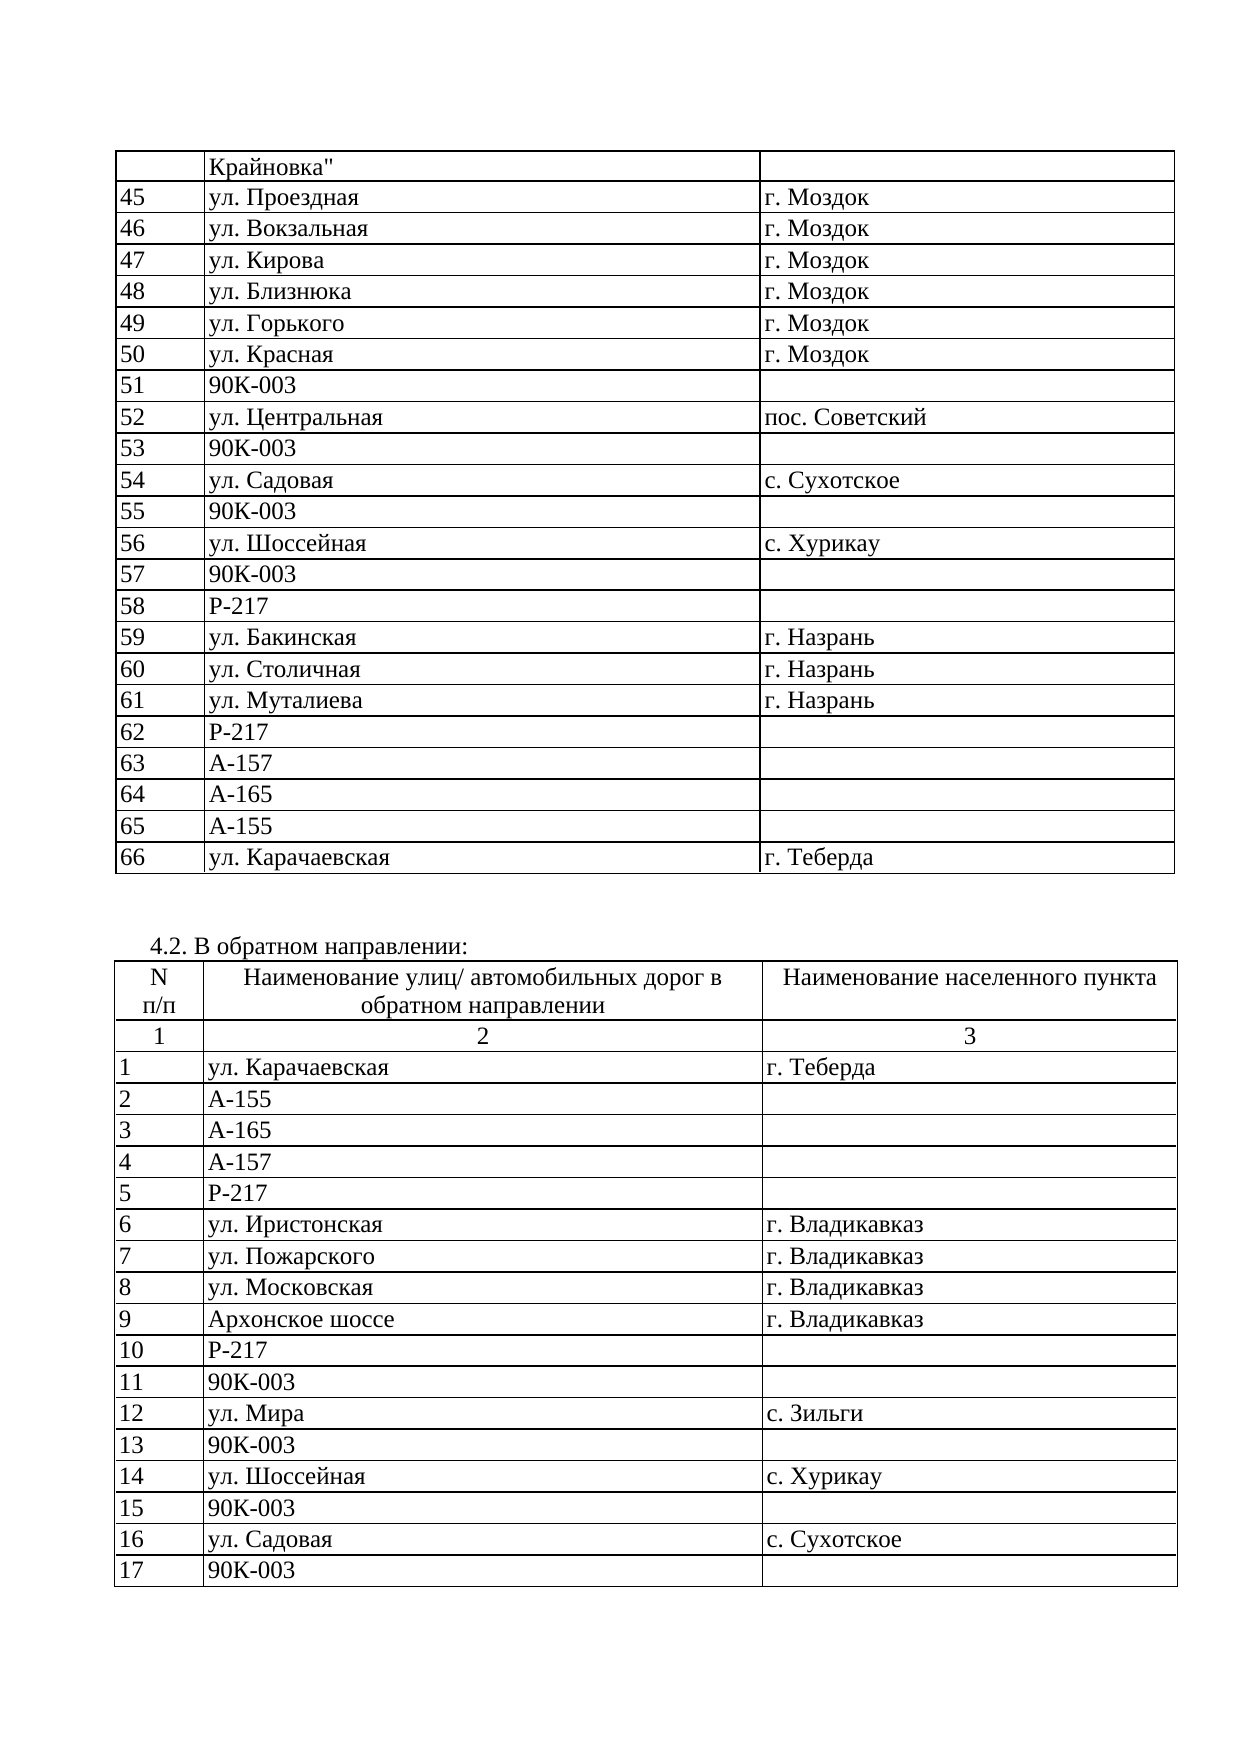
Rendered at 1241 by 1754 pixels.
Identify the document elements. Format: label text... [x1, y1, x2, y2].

table_cell ул. Пожарского [204, 1241, 762, 1271]
table_cell А-157 [204, 1147, 762, 1177]
table_cell 61 [117, 685, 204, 715]
table_cell 90К-003 [204, 1493, 762, 1523]
table_cell [763, 1365, 1177, 1397]
table_cell пос. Советский [761, 402, 1174, 432]
table_cell [761, 780, 1174, 809]
table_cell 1 [115, 1020, 203, 1051]
table_cell А-165 [204, 1115, 762, 1145]
table_cell 16 [115, 1524, 203, 1554]
table_cell [761, 811, 1174, 841]
table_cell ул. Бакинская [205, 622, 759, 652]
table_cell ул. Шоссейная [205, 528, 759, 558]
table_cell 45 [117, 182, 204, 212]
table_cell 47 [117, 245, 204, 275]
table_cell г. Назрань [761, 654, 1174, 684]
table_cell ул. Столичная [205, 654, 759, 684]
table_cell [763, 1114, 1177, 1145]
table_cell 60 [117, 654, 204, 684]
table_cell г. Моздок [761, 339, 1174, 369]
table_cell г. Моздок [761, 213, 1174, 243]
table_cell 55 [117, 497, 204, 526]
table_cell А-155 [204, 1084, 762, 1114]
table_cell Архонское шоссе [204, 1304, 762, 1334]
table_cell 2 [115, 1083, 203, 1114]
table_cell 49 [117, 308, 204, 338]
table_cell 51 [117, 371, 204, 401]
table_cell 62 [117, 717, 204, 747]
table_cell 56 [117, 528, 204, 558]
table_header N п/п [115, 962, 203, 1019]
table_cell ул. Шоссейная [204, 1461, 762, 1491]
table_cell ул. Иристонская [204, 1210, 762, 1239]
table_cell 53 [117, 434, 204, 463]
table_cell 58 [117, 591, 204, 621]
table_cell [763, 1491, 1177, 1523]
table_cell 6 [115, 1209, 203, 1239]
table_cell ул. Вокзальная [205, 213, 759, 243]
table_cell 4 [115, 1146, 203, 1177]
table_cell 59 [117, 622, 204, 652]
table_cell ул. Кирова [205, 245, 759, 275]
table_cell ул. Карачаевская [205, 843, 759, 872]
table_cell ул. Карачаевская [204, 1052, 762, 1082]
table_cell 90К-003 [204, 1367, 762, 1397]
table_cell 90К-003 [204, 1430, 762, 1460]
table_cell ул. Красная [205, 339, 759, 369]
table_header Наименование улиц/ автомобильных дорог в обратном направлении [204, 962, 762, 1019]
table_cell 46 [117, 213, 204, 243]
table_cell г. Владикавказ [763, 1240, 1177, 1271]
table_cell 10 [115, 1335, 203, 1365]
table_cell Р-217 [204, 1336, 762, 1365]
table_cell г. Владикавказ [763, 1208, 1177, 1239]
table_cell 90К-003 [205, 497, 759, 526]
table_cell [761, 434, 1174, 463]
table_cell ул. Муталиева [205, 685, 759, 715]
table_cell г. Моздок [761, 276, 1174, 306]
table_cell [763, 1334, 1177, 1365]
table_cell г. Назрань [761, 622, 1174, 652]
table_cell 13 [115, 1429, 203, 1460]
table_cell 48 [117, 276, 204, 306]
table_cell 9 [115, 1304, 203, 1334]
table_cell А-155 [205, 811, 759, 841]
table_cell г. Назрань [761, 685, 1174, 715]
table_cell [763, 1554, 1177, 1586]
table_cell г. Моздок [761, 245, 1174, 275]
table_cell ул. Проездная [205, 182, 759, 212]
table_cell 54 [117, 465, 204, 495]
table_cell 90К-003 [205, 371, 759, 401]
table_cell ул. Московская [204, 1273, 762, 1302]
table_cell [761, 717, 1174, 747]
table_cell Р-217 [204, 1178, 762, 1208]
table_cell 52 [117, 402, 204, 432]
table_cell [761, 371, 1174, 401]
table_cell г. Моздок [761, 182, 1174, 212]
table_cell [763, 1177, 1177, 1208]
table_cell 50 [117, 339, 204, 369]
table_cell с. Сухотское [761, 465, 1174, 495]
table_cell 57 [117, 560, 204, 589]
table_cell А-165 [205, 780, 759, 809]
table_cell ул. Садовая [205, 465, 759, 495]
table_cell 65 [117, 811, 204, 841]
table_cell г. Теберда [763, 1051, 1177, 1082]
table_cell [763, 1082, 1177, 1114]
table_cell 15 [115, 1492, 203, 1523]
text 4.2. В обратном направлении: [150, 931, 1090, 960]
table_cell 44 [117, 152, 204, 180]
table_cell 64 [117, 780, 204, 809]
table_cell 63 [117, 748, 204, 778]
table_cell ул. Мира [204, 1398, 762, 1428]
table_cell 90К-003 [205, 434, 759, 463]
table_cell с. Хурикау [761, 528, 1174, 558]
table_cell ул. Горького [205, 308, 759, 338]
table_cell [205, 152, 759, 180]
table_cell Р-217 [205, 717, 759, 747]
table_cell [763, 1145, 1177, 1177]
table_cell ул. Центральная [205, 402, 759, 432]
table_cell 8 [115, 1272, 203, 1302]
table_cell [761, 748, 1174, 778]
table_cell [761, 152, 1174, 180]
table_cell г. Владикавказ [763, 1303, 1177, 1334]
table_cell ул. Близнюка [205, 276, 759, 306]
table_cell г. Теберда [761, 843, 1174, 872]
table_cell 3 [763, 1019, 1177, 1051]
table_cell с. Сухотское [763, 1523, 1177, 1554]
table_cell [761, 497, 1174, 526]
table_cell 7 [115, 1241, 203, 1271]
table_cell 3 [115, 1115, 203, 1145]
table_header Наименование населенного пункта [763, 962, 1177, 1019]
table_cell 66 [117, 843, 204, 872]
table_cell 5 [115, 1178, 203, 1208]
table_cell 17 [115, 1555, 203, 1586]
table_cell г. Владикавказ [763, 1271, 1177, 1302]
table_cell 12 [115, 1398, 203, 1428]
table_cell А-157 [205, 748, 759, 778]
table_cell 14 [115, 1461, 203, 1491]
table_cell [761, 560, 1174, 589]
table_cell г. Моздок [761, 308, 1174, 338]
table_cell 2 [204, 1021, 762, 1051]
table_cell ул. Садовая [204, 1524, 762, 1554]
table_cell с. Хурикау [763, 1460, 1177, 1491]
table_cell 1 [115, 1052, 203, 1082]
table_cell 90К-003 [205, 560, 759, 589]
table_cell Р-217 [205, 591, 759, 621]
table_cell [763, 1428, 1177, 1460]
table_cell [761, 591, 1174, 621]
table_cell 11 [115, 1366, 203, 1397]
table_cell 90К-003 [204, 1556, 762, 1586]
table_cell с. Зильги [763, 1397, 1177, 1428]
